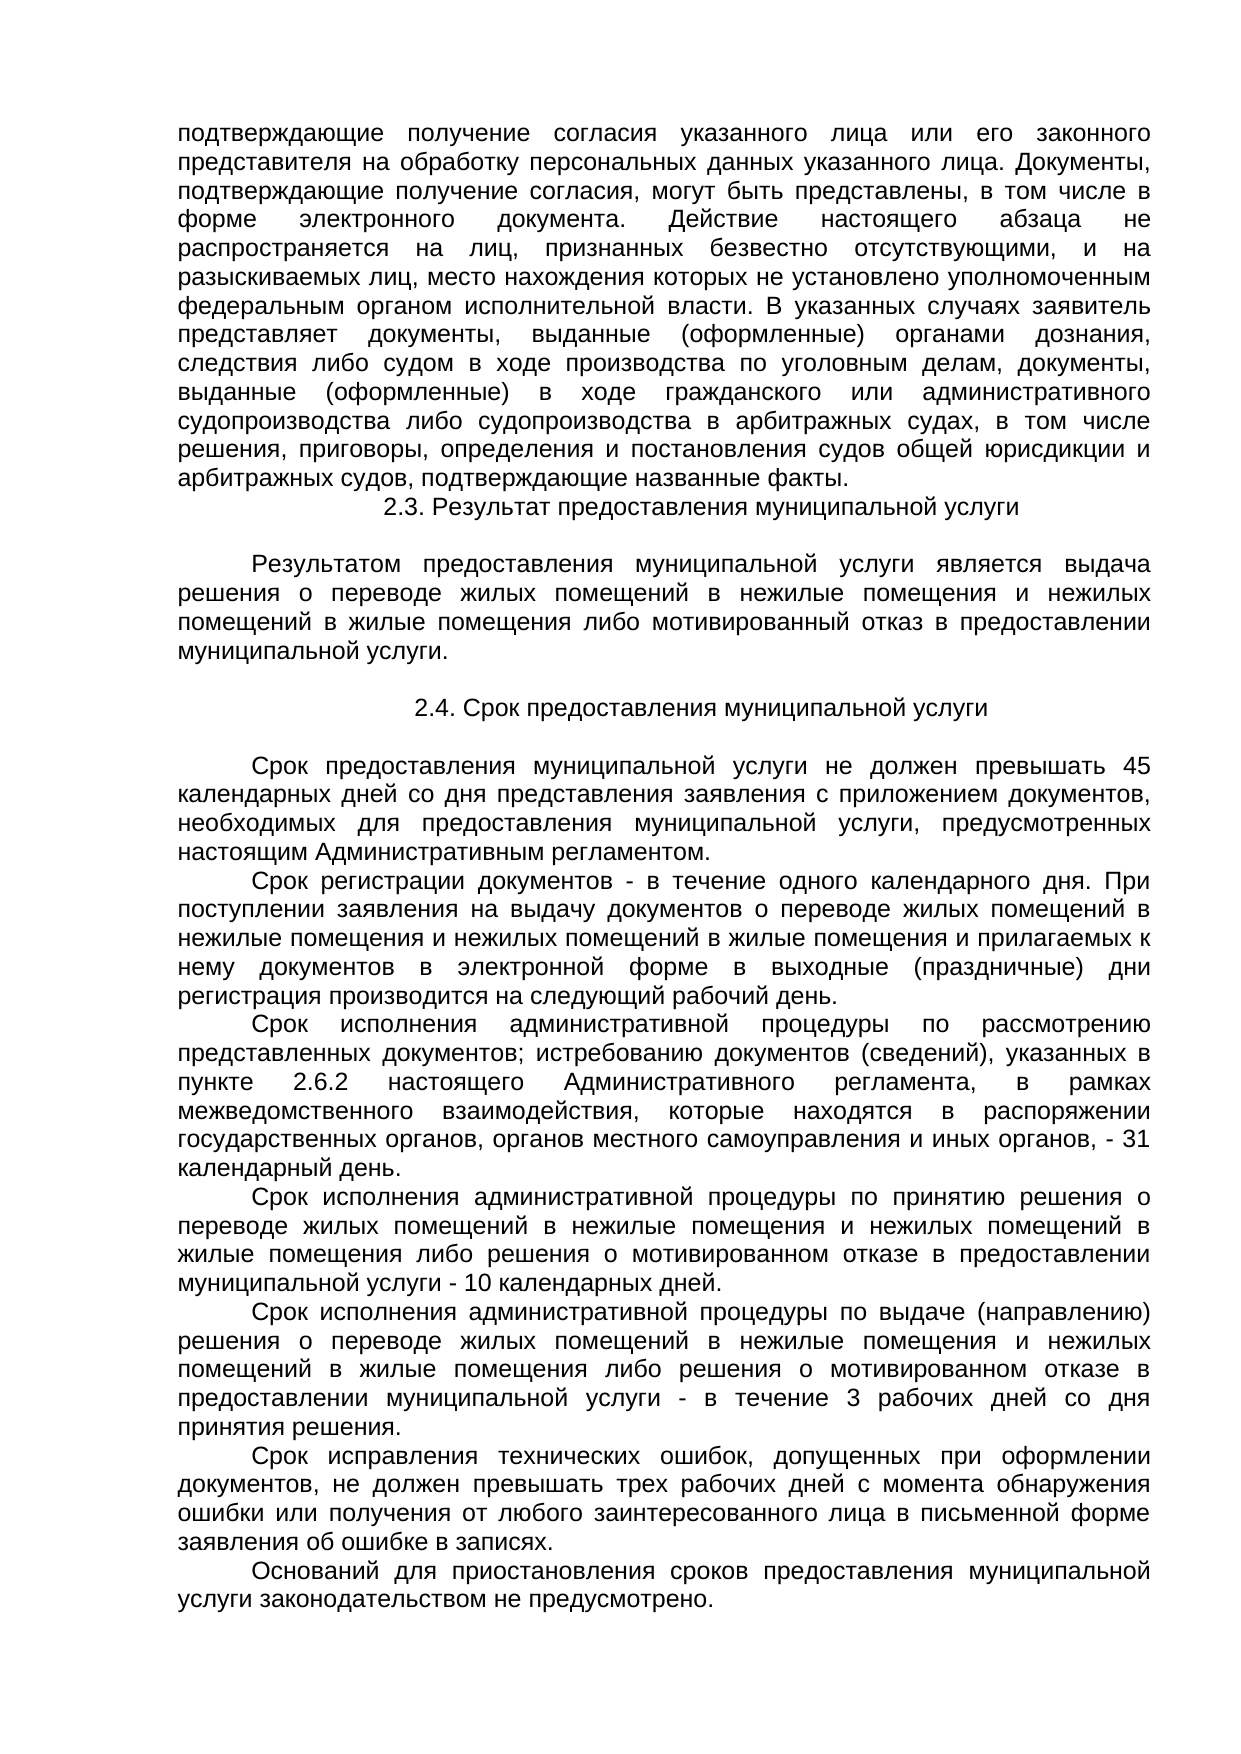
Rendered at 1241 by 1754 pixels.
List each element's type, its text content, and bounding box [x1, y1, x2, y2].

text Оснований для приостановления сроков предоставления муниципальной услуги законодательством не предусмотрено. [177, 1556, 1152, 1613]
text Срок исполнения административной процедуры по рассмотрению представленных документов; истребованию документов (сведений), указанных в пункте 2.6.2 настоящего Административного регламента, в рамках межведомственного взаимодействия, которые находятся в распоряжении государственных органов, органов местного самоуправления и иных органов, - 31 календарный день. [177, 1009, 1152, 1182]
text Срок предоставления муниципальной услуги не должен превышать 45 календарных дней со дня представления заявления с приложением документов, необходимых для предоставления муниципальной услуги, предусмотренных настоящим Административным регламентом. [177, 751, 1152, 866]
text Срок исполнения административной процедуры по принятию решения о переводе жилых помещений в нежилые помещения и нежилых помещений в жилые помещения либо решения о мотивированном отказе в предоставлении муниципальной услуги - 10 календарных дней. [177, 1182, 1152, 1297]
text Срок исполнения административной процедуры по выдаче (направлению) решения о переводе жилых помещений в нежилые помещения и нежилых помещений в жилые помещения либо решения о мотивированном отказе в предоставлении муниципальной услуги - в течение 3 рабочих дней со дня принятия решения. [177, 1297, 1152, 1441]
text Результатом предоставления муниципальной услуги является выдача решения о переводе жилых помещений в нежилые помещения и нежилых помещений в жилые помещения либо мотивированный отказ в предоставлении муниципальной услуги. [177, 549, 1152, 664]
text Срок регистрации документов - в течение одного календарного дня. При поступлении заявления на выдачу документов о переводе жилых помещений в нежилые помещения и нежилых помещений в жилые помещения и прилагаемых к нему документов в электронной форме в выходные (праздничные) дни регистрация производится на следующий рабочий день. [177, 866, 1152, 1009]
text 2.3. Результат предоставления муниципальной услуги [177, 492, 1152, 521]
text Срок исправления технических ошибок, допущенных при оформлении документов, не должен превышать трех рабочих дней с момента обнаружения ошибки или получения от любого заинтересованного лица в письменной форме заявления об ошибке в записях. [177, 1441, 1152, 1556]
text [177, 118, 1152, 492]
text 2.4. Срок предоставления муниципальной услуги [177, 693, 1152, 722]
